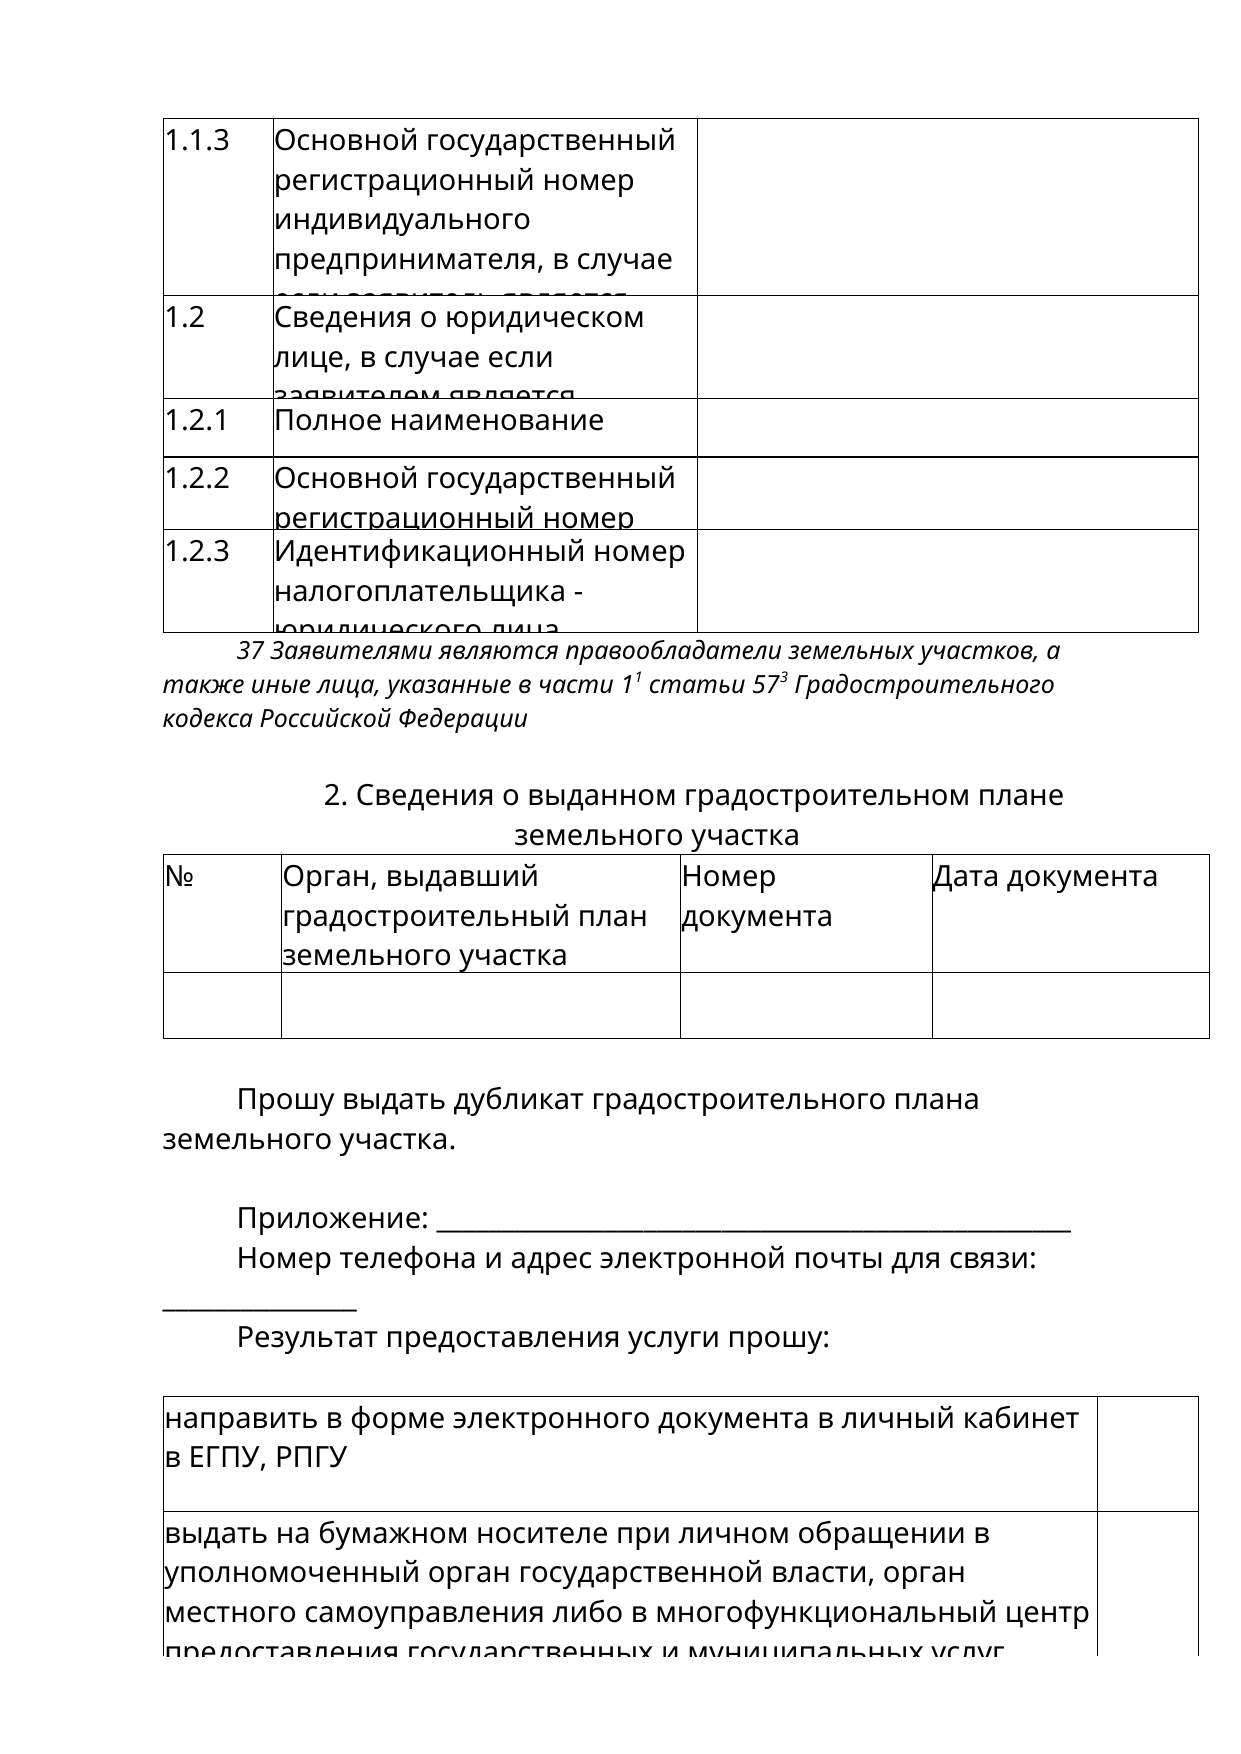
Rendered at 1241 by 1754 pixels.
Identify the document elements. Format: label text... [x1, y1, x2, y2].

table_header [1098, 1397, 1198, 1511]
table_cell [698, 458, 1198, 529]
table_cell [698, 530, 1198, 632]
text Приложение: _________________________________________________ [162, 1197, 1152, 1237]
table_cell [282, 973, 680, 1038]
table_cell 1.2.1 [164, 399, 273, 456]
table_header Орган, выдавший градостроительный план земельного участка [282, 855, 680, 972]
table_cell выдать на бумажном носителе при личном обращении в уполномоченный орган государственной власти, орган местного самоуправления либо в многофункциональный центр предоставления государственных и муниципальных услуг, расположенный по адресу: [164, 1512, 1097, 1656]
table_cell [681, 973, 932, 1038]
table_header № [164, 855, 281, 972]
table_cell Полное наименование [274, 399, 697, 456]
table_header Дата документа [933, 855, 1209, 972]
text Результат предоставления услуги прошу: [162, 1316, 1152, 1356]
table_cell Сведения о юридическом лице, в случае если заявителем является юридическое лицо: [274, 296, 697, 398]
table_cell [933, 973, 1209, 1038]
text 27 Заявителями являются правообладатели земельных участков, а также иные лица, указанные в части 11 статьи 573 Градостроительного кодекса Российской Федерации [162, 633, 1152, 735]
table_cell [164, 973, 281, 1038]
text 2. Сведения о выданном градостроительном плане земельного участка [162, 775, 1152, 854]
table_header направить в форме электронного документа в личный кабинет в ЕГПУ, РПГУ [164, 1397, 1097, 1511]
table_cell 1.1.3 [164, 119, 273, 295]
table_cell 1.2 [164, 296, 273, 398]
table_cell 1.2.3 [164, 530, 273, 632]
text Прошу выдать дубликат градостроительного плана земельного участка. [162, 1078, 1152, 1158]
table_header Номер документа [681, 855, 932, 972]
table_cell 1.2.2 [164, 458, 273, 529]
table_cell [1098, 1512, 1198, 1656]
table_cell [698, 119, 1198, 295]
table_cell [698, 296, 1198, 398]
table_cell [698, 399, 1198, 456]
table_cell Основной государственный регистрационный номер индивидуального предпринимателя, в случае если заявитель является индивидуальным предпринимателем [274, 119, 697, 295]
text Номер телефона и адрес электронной почты для связи: _______________ [162, 1237, 1152, 1316]
table_cell Основной государственный регистрационный номер [274, 458, 697, 529]
table_cell Идентификационный номер налогоплательщика - юридического лица [274, 530, 697, 632]
